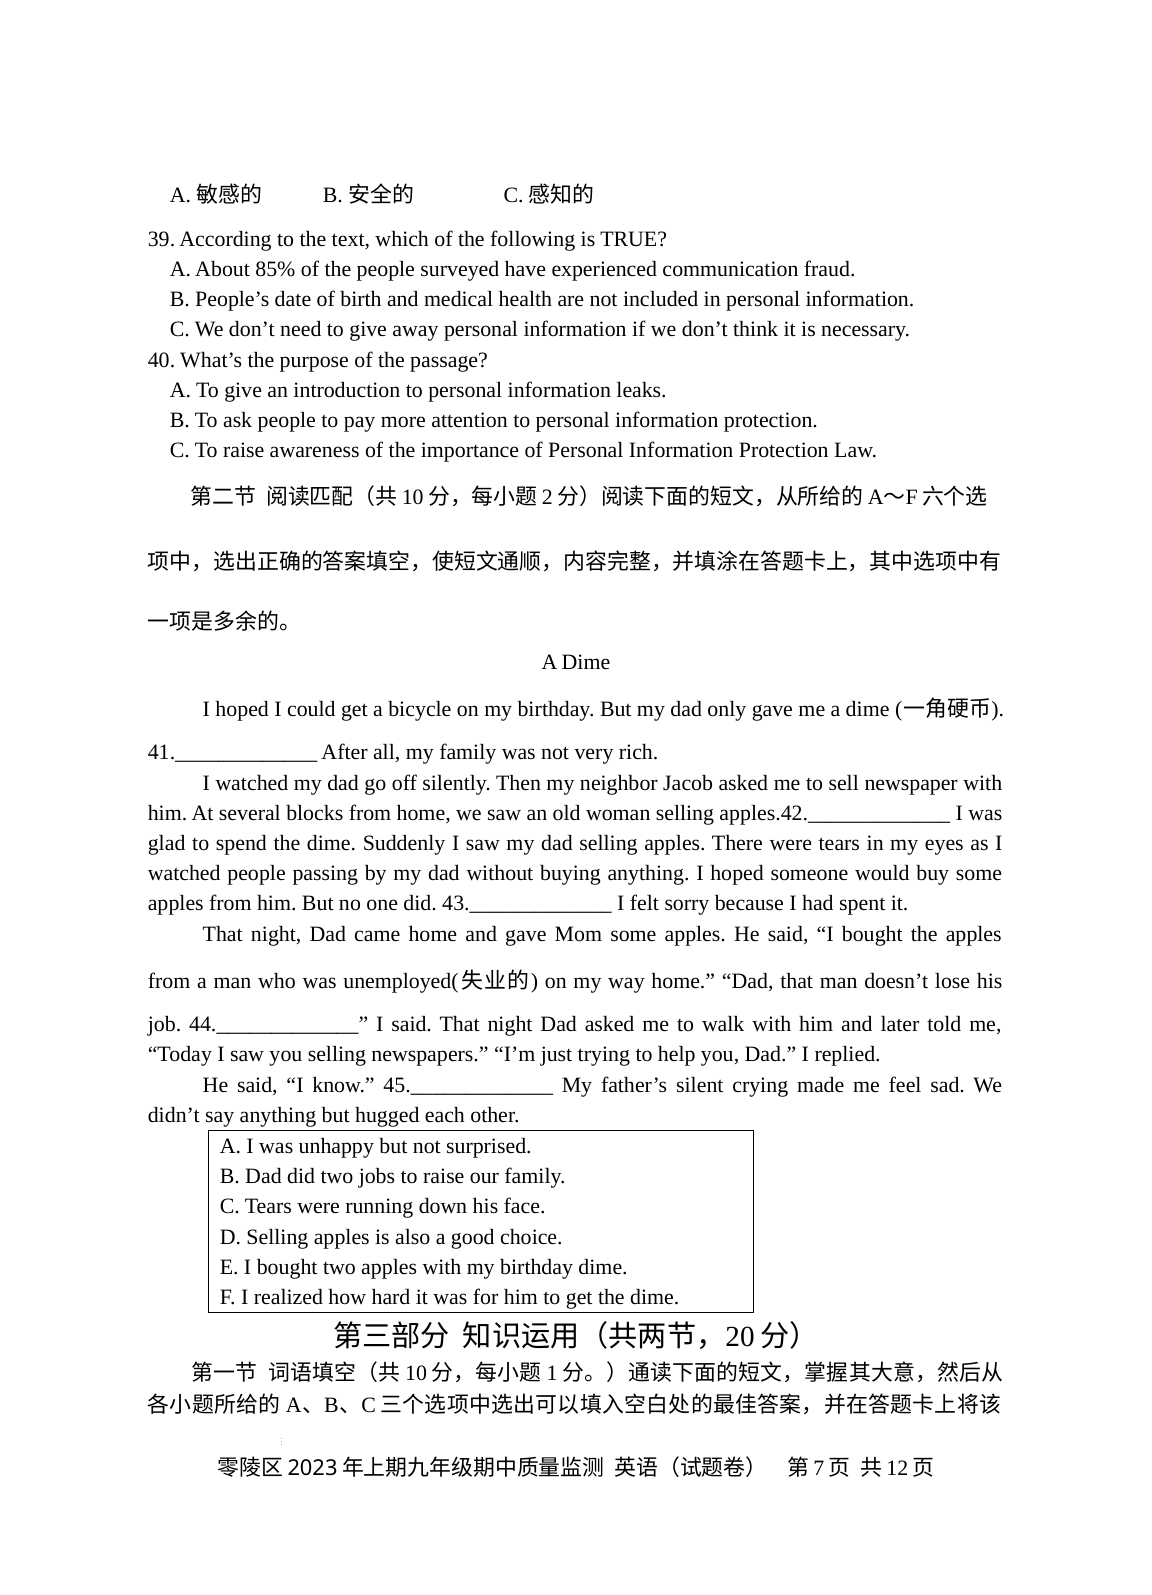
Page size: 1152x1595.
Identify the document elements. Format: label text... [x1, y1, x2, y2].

text A. 敏感的 B. 安全的 C. 感知的 [148, 163, 1004, 223]
text I hoped I could get a bicycle on my birthday. But my dad only gave me a dime (一角硬币). 41._____________ After all, my family was not very rich. [148, 676, 1004, 767]
text A Dime [148, 646, 1004, 676]
text B. People’s date of birth and medical health are not included in personal information. [148, 284, 1004, 314]
text A. To give an introduction to personal information leaks. [148, 374, 1004, 404]
table_header A. I was unhappy but not surprised. B. Dad did two jobs to raise our family. C. Tears were running down his face. D. Selling apples is also a good choice. E. I bought two apples with my birthday dime. F. I realized how hard it was for him to get the dime. [209, 1131, 753, 1312]
text B. To ask people to pay more attention to personal information protection. [148, 404, 1004, 435]
text I watched my dad go off silently. Then my neighbor Jacob asked me to sell newspaper with him. At several blocks from home, we saw an old woman selling apples.42._____________ I was glad to spend the dime. Suddenly I saw my dad selling apples. There were tears in my eyes as I watched people passing by my dad without buying anything. I hoped someone would buy some apples from him. But no one did. 43._____________ I felt sorry because I had spent it. [148, 767, 1004, 918]
text That night, Dad came home and gave Mom some apples. He said, “I bought the apples from a man who was unemployed(失业的) on my way home.” “Dad, that man doesn’t lose his job. 44._____________” I said. That night Dad asked me to walk with him and later told me, “Today I saw you selling newspapers.” “I’m just trying to help you, Dad.” I replied. [148, 918, 1004, 1069]
text 第三部分 知识运用（共两节，20分） [148, 1313, 1004, 1355]
text C. We don’t need to give away personal information if we don’t think it is necessary. [148, 314, 1004, 344]
text 第二节 阅读匹配（共10分，每小题2分）阅读下面的短文，从所给的A～F六个选项中，选出正确的答案填空，使短文通顺，内容完整，并填涂在答题卡上，其中选项中有一项是多余的。 [148, 465, 1004, 646]
text C. To raise awareness of the importance of Personal Information Protection Law. [148, 435, 1004, 465]
text 39. According to the text, which of the following is TRUE? [148, 223, 1004, 253]
text 40. What’s the purpose of the passage? [148, 344, 1004, 374]
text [148, 1355, 1004, 1418]
text A. About 85% of the people surveyed have experienced communication fraud. [148, 253, 1004, 284]
text He said, “I know.” 45._____________ My father’s silent crying made me feel sad. We didn’t say anything but hugged each other. [148, 1069, 1004, 1129]
